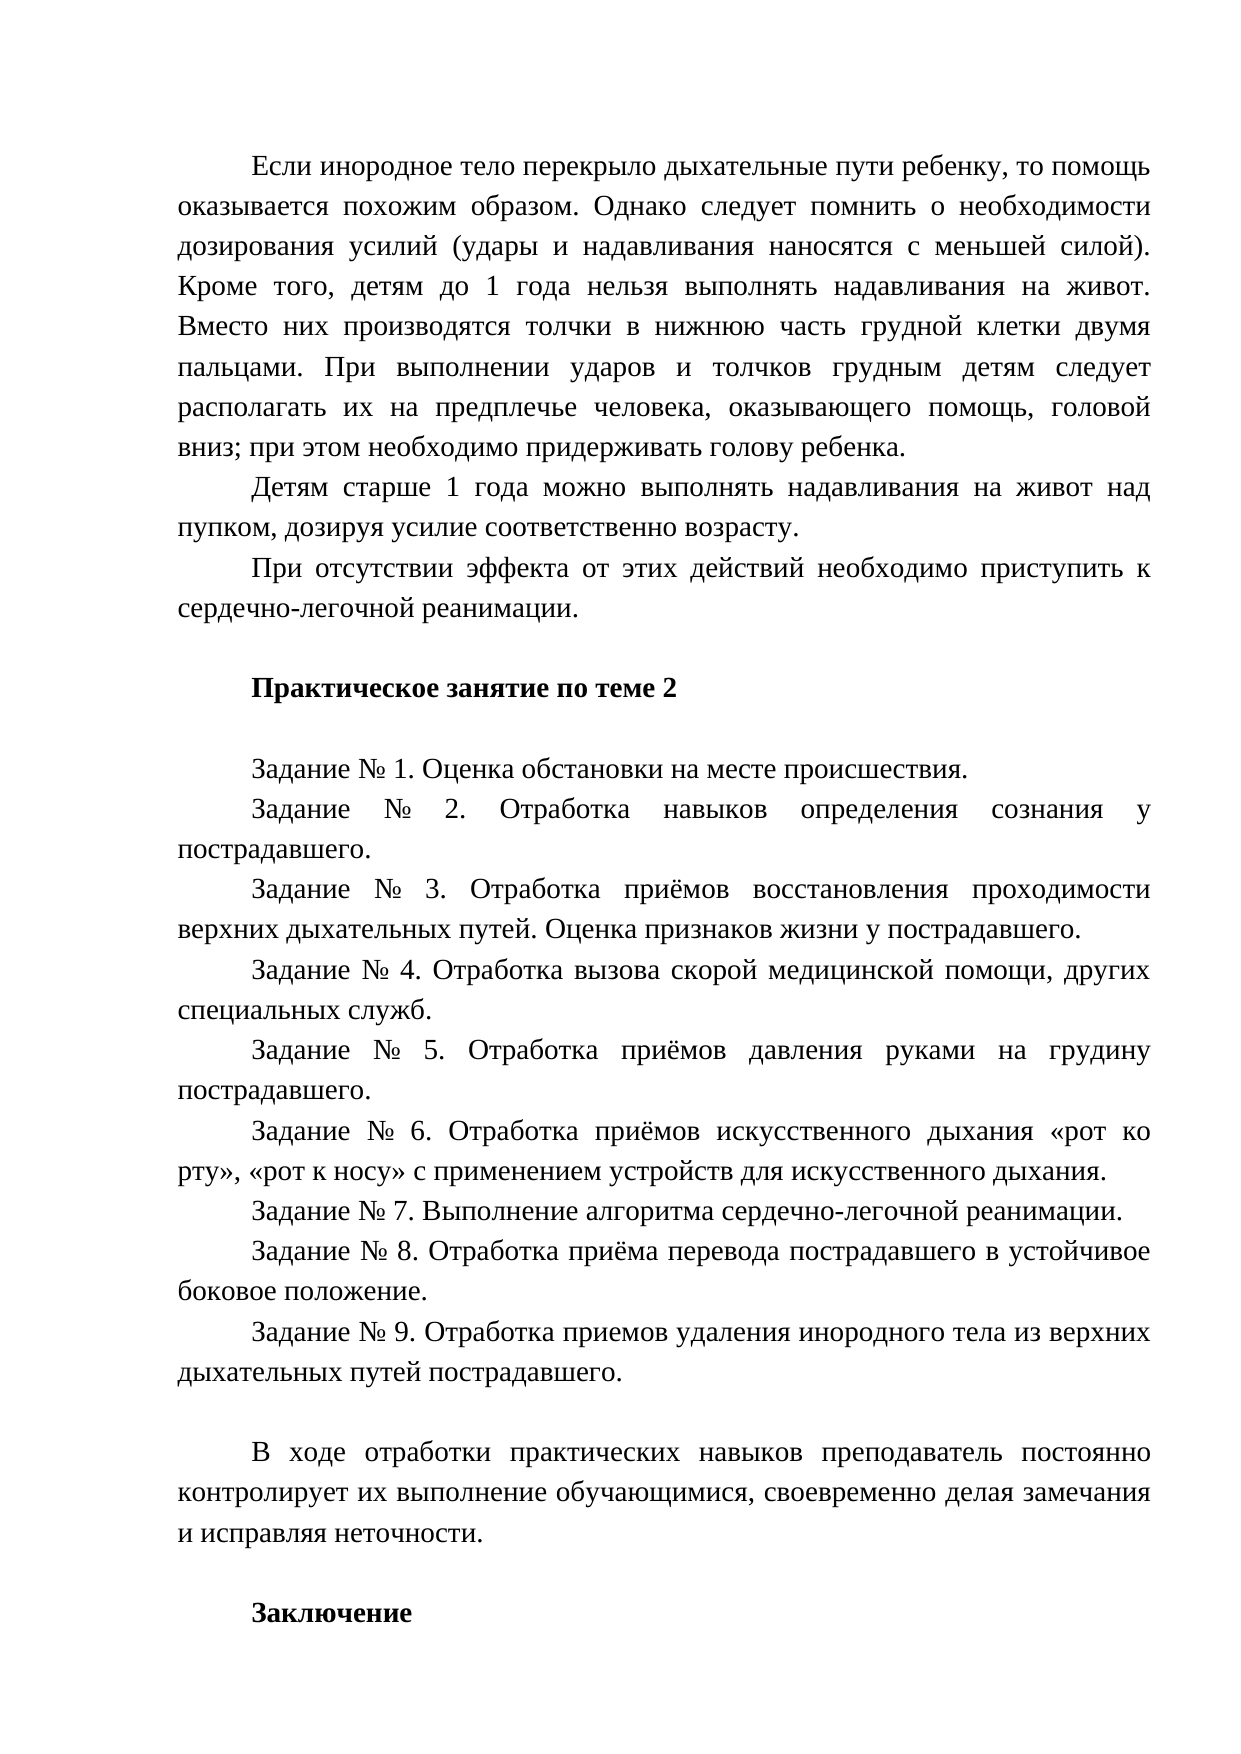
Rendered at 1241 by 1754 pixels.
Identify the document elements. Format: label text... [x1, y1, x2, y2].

text Задание № 7. Выполнение алгоритма сердечно-легочной реанимации. [177, 1193, 1152, 1227]
text Задание № 5. Отработка приёмов давления руками на грудину пострадавшего. [177, 1032, 1152, 1106]
text Задание № 6. Отработка приёмов искусственного дыхания «рот ко рту», «рот к носу» с применением устройств для искусственного дыхания. [177, 1113, 1152, 1186]
text Задание № 4. Отработка вызова скорой медицинской помощи, других специальных служб. [177, 952, 1152, 1026]
text Практическое занятие по теме 2 [177, 670, 1152, 704]
text Задание № 8. Отработка приёма перевода пострадавшего в устойчивое боковое положение. [177, 1233, 1152, 1307]
text В ходе отработки практических навыков преподаватель постоянно контролирует их выполнение обучающимися, своевременно делая замечания и исправляя неточности. [177, 1434, 1152, 1548]
text Задание № 3. Отработка приёмов восстановления проходимости верхних дыхательных путей. Оценка признаков жизни у пострадавшего. [177, 871, 1152, 945]
text Заключение [177, 1595, 1152, 1629]
text Задание № 2. Отработка навыков определения сознания у пострадавшего. [177, 791, 1152, 865]
text Если инородное тело перекрыло дыхательные пути ребенку, то помощь оказывается похожим образом. Однако следует помнить о необходимости дозирования усилий (удары и надавливания наносятся с меньшей силой). Кроме того, детям до 1 года нельзя выполнять надавливания на живот. Вместо них производятся толчки в нижнюю часть грудной клетки двумя пальцами. При выполнении ударов и толчков грудным детям следует располагать их на предплечье человека, оказывающего помощь, головой вниз; при этом необходимо придерживать голову ребенка. [177, 148, 1152, 463]
text Задание № 1. Оценка обстановки на месте происшествия. [177, 751, 1152, 784]
text Задание № 9. Отработка приемов удаления инородного тела из верхних дыхательных путей пострадавшего. [177, 1314, 1152, 1387]
text Детям старше 1 года можно выполнять надавливания на живот над пупком, дозируя усилие соответственно возрасту. [177, 469, 1152, 543]
text При отсутствии эффекта от этих действий необходимо приступить к сердечно-легочной реанимации. [177, 550, 1152, 623]
